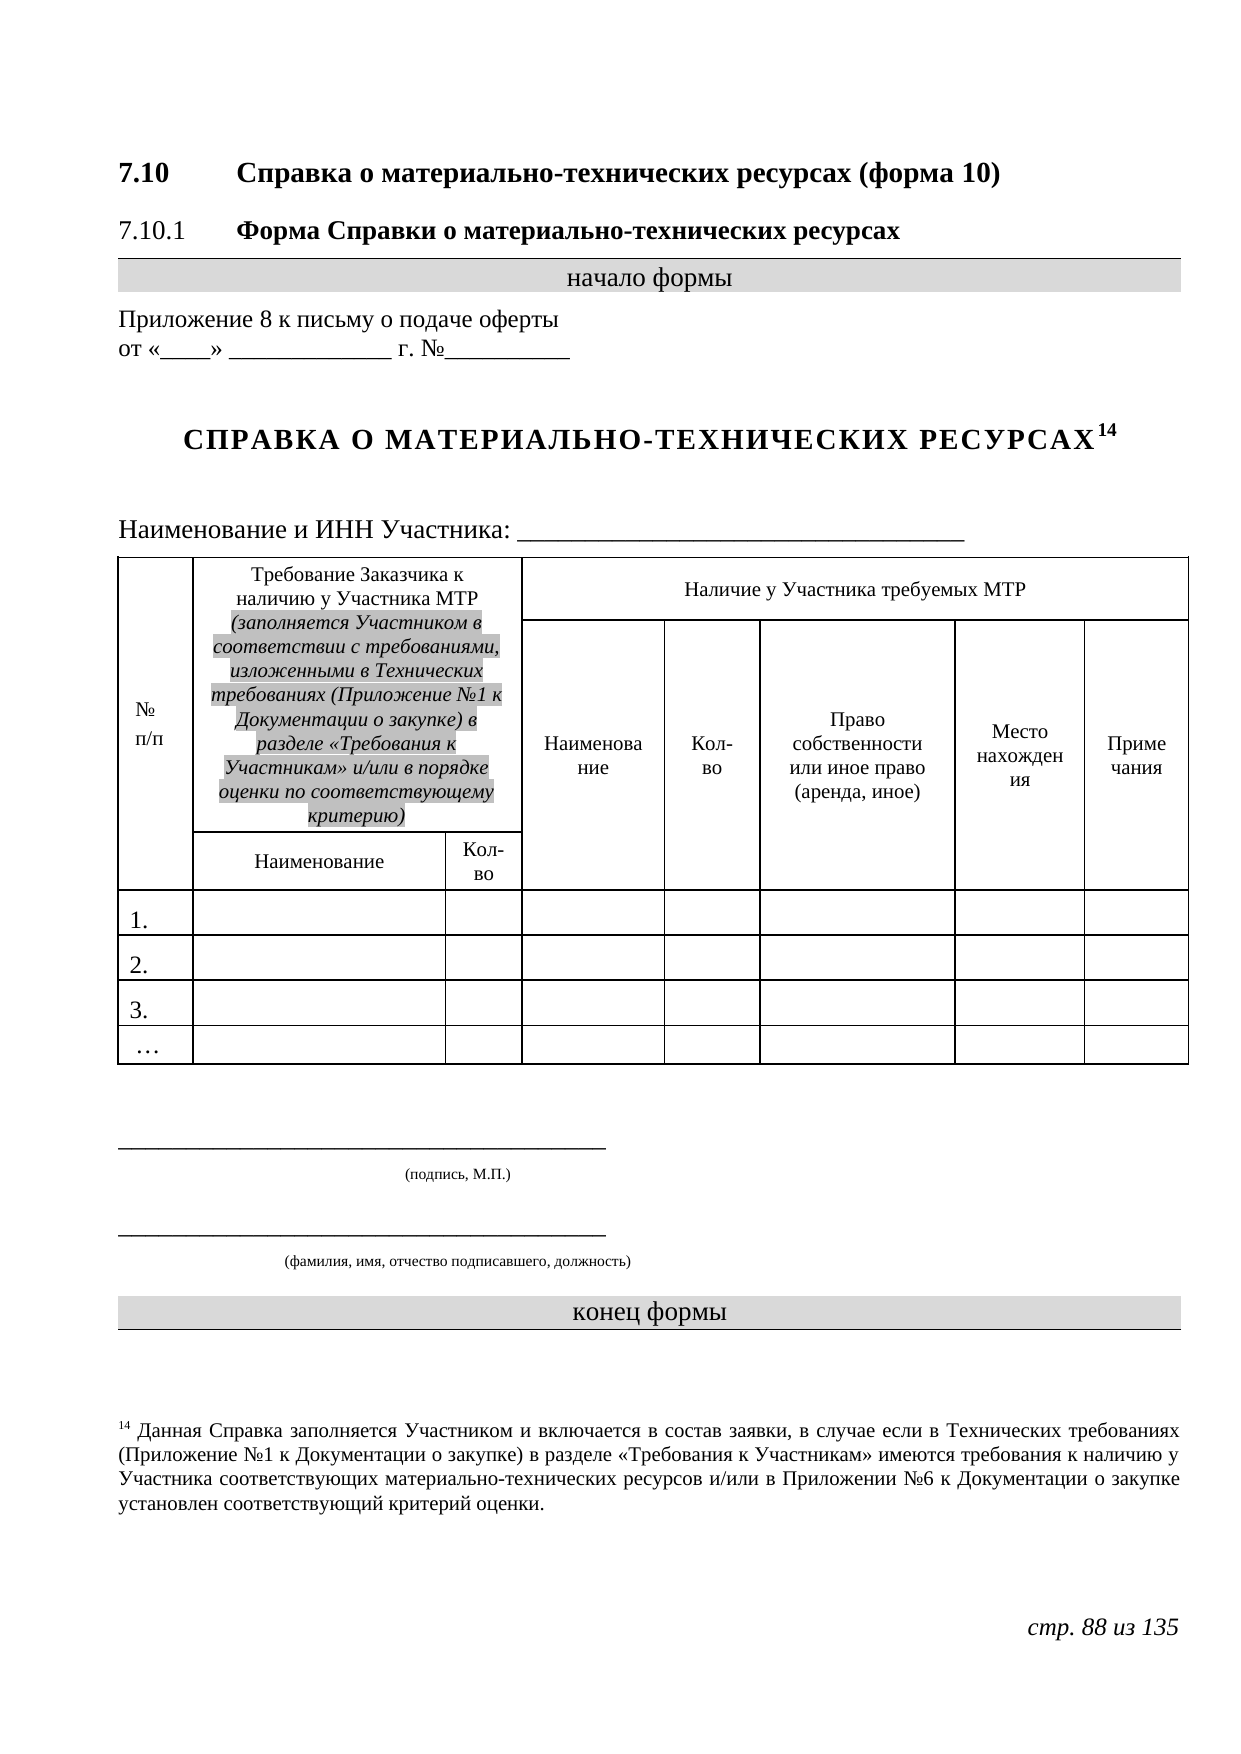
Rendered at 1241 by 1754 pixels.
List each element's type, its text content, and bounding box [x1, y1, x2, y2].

table_cell [194, 936, 445, 979]
table_cell [446, 936, 521, 979]
table_cell [761, 1026, 954, 1063]
table_cell Право собственности или иное право (аренда, иное) [761, 621, 954, 889]
text ____________________________________ [118, 1208, 1181, 1239]
table_cell Кол-во [665, 621, 759, 889]
table_cell [1085, 891, 1188, 934]
table_cell [446, 981, 521, 1024]
table_cell [761, 981, 954, 1024]
table_cell [956, 981, 1084, 1024]
table_cell [1085, 936, 1188, 979]
table_cell Наименование [194, 833, 445, 889]
table_cell … [119, 1026, 192, 1063]
table_cell [446, 891, 521, 934]
text (фамилия, имя, отчество подписавшего, должность) [118, 1252, 797, 1283]
text Форма Справки о материально-технических ресурсах [118, 214, 1181, 245]
table_cell [194, 891, 445, 934]
table_cell [1085, 981, 1188, 1024]
text Приложение 8 к письму о подаче оферты от «____» _____________ г. №__________ [118, 304, 1181, 362]
table_header № п/п [119, 558, 192, 889]
table_cell [956, 891, 1084, 934]
table_cell [956, 1026, 1084, 1063]
table_cell [194, 981, 445, 1024]
text Справка о материально-технических ресурсах [118, 418, 1181, 457]
table_cell [523, 981, 664, 1024]
table_cell Кол-во [446, 833, 521, 889]
table_cell [446, 1026, 521, 1063]
table_cell [665, 1026, 759, 1063]
table_cell [119, 936, 192, 979]
table_cell [119, 891, 192, 934]
table_cell [761, 936, 954, 979]
table_cell [665, 936, 759, 979]
table_cell [1085, 1026, 1188, 1063]
text начало формы [118, 259, 1181, 292]
table_cell [523, 891, 664, 934]
table_cell [523, 1026, 664, 1063]
text ____________________________________ [118, 1121, 1181, 1152]
table_cell [119, 981, 192, 1024]
text Наименование и ИНН Участника: _________________________________ [118, 513, 1181, 544]
table_cell [665, 981, 759, 1024]
text (подпись, М.П.) [118, 1164, 797, 1196]
table_cell [665, 891, 759, 934]
subtitle Справка о материально-технических ресурсах (форма 10) [118, 156, 1181, 189]
text конец формы [118, 1296, 1181, 1329]
table_cell [956, 936, 1084, 979]
table_header Требование Заказчика к наличию у Участника МТР (заполняется Участником в соответствии с требованиями, изложенными в Технических требованиях (Приложение №1 к Документации о закупке) в разделе «Требования к Участникам» и/или в порядке оценки по соответствующему критерию) [194, 558, 521, 831]
table_cell [523, 936, 664, 979]
table_cell Наименование [523, 621, 664, 889]
table_header Наличие у Участника требуемых МТР [523, 558, 1188, 619]
table_cell Место нахождения [956, 621, 1084, 889]
table_cell [761, 891, 954, 934]
table_cell Примечания [1085, 621, 1188, 889]
table_cell [194, 1026, 445, 1063]
